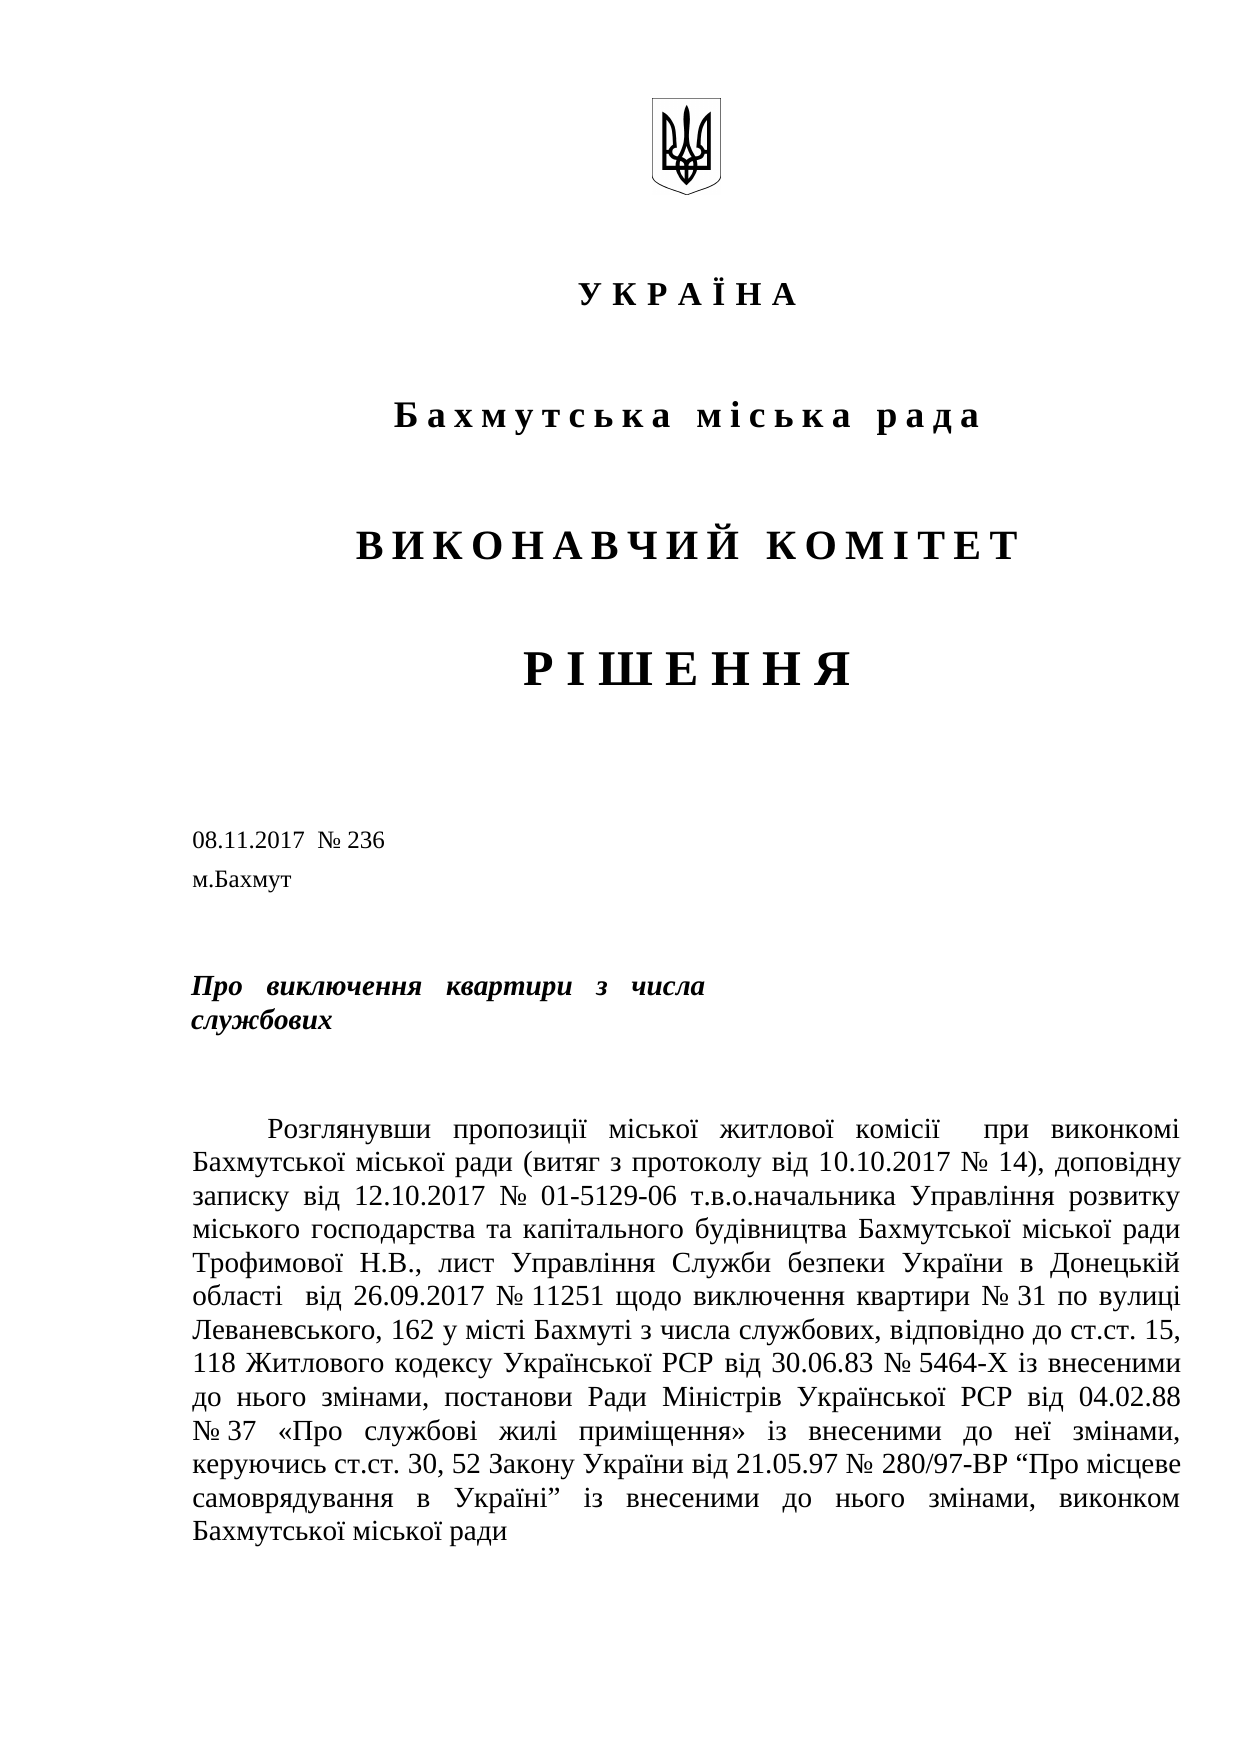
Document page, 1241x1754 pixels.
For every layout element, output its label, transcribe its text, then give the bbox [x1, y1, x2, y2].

text Розглянувши пропозиції міської житлової комісії при виконкомі Бахмутської міської ради (витяг з протоколу від 10.10.2017 № 14), доповідну записку від 12.10.2017 № 01-5129-06 т.в.о.начальника Управління розвитку міського господарства та капітального будівництва Бахмутської міської ради Трофимової Н.В., лист Управління Служби безпеки України в Донецькій області від 26.09.2017 № 11251 щодо виключення квартири № 31 по вулиці Леваневського, 162 у місті Бахмуті з числа службових, відповідно до ст.ст. 15, 118 Житлового кодексу Української РСР від 30.06.83 № 5464-X із внесеними до нього змінами, постанови Ради Міністрів Української РСР від 04.02.88 № 37 «Про службові жилі приміщення» із внесеними до неї змінами, керуючись ст.ст. 30, 52 Закону України від 21.05.97 № 280/97-ВР “Про місцеве самоврядування в Україні” із внесеними до нього змінами, виконком Бахмутської міської ради [192, 1111, 1181, 1547]
picture [652, 98, 721, 195]
subtitle ВИКОНАВЧИЙ КОМІТЕТ [192, 521, 1181, 569]
table_header Про виключення квартири з числа службових [180, 958, 717, 1046]
text м.Бахмут [192, 864, 1181, 893]
text 08.11.2017 № 236 [192, 825, 1181, 854]
text РIШЕННЯ [192, 639, 1181, 697]
text Бахмутська міська рада [192, 393, 1181, 436]
subtitle УКРАЇНА [192, 274, 1181, 313]
